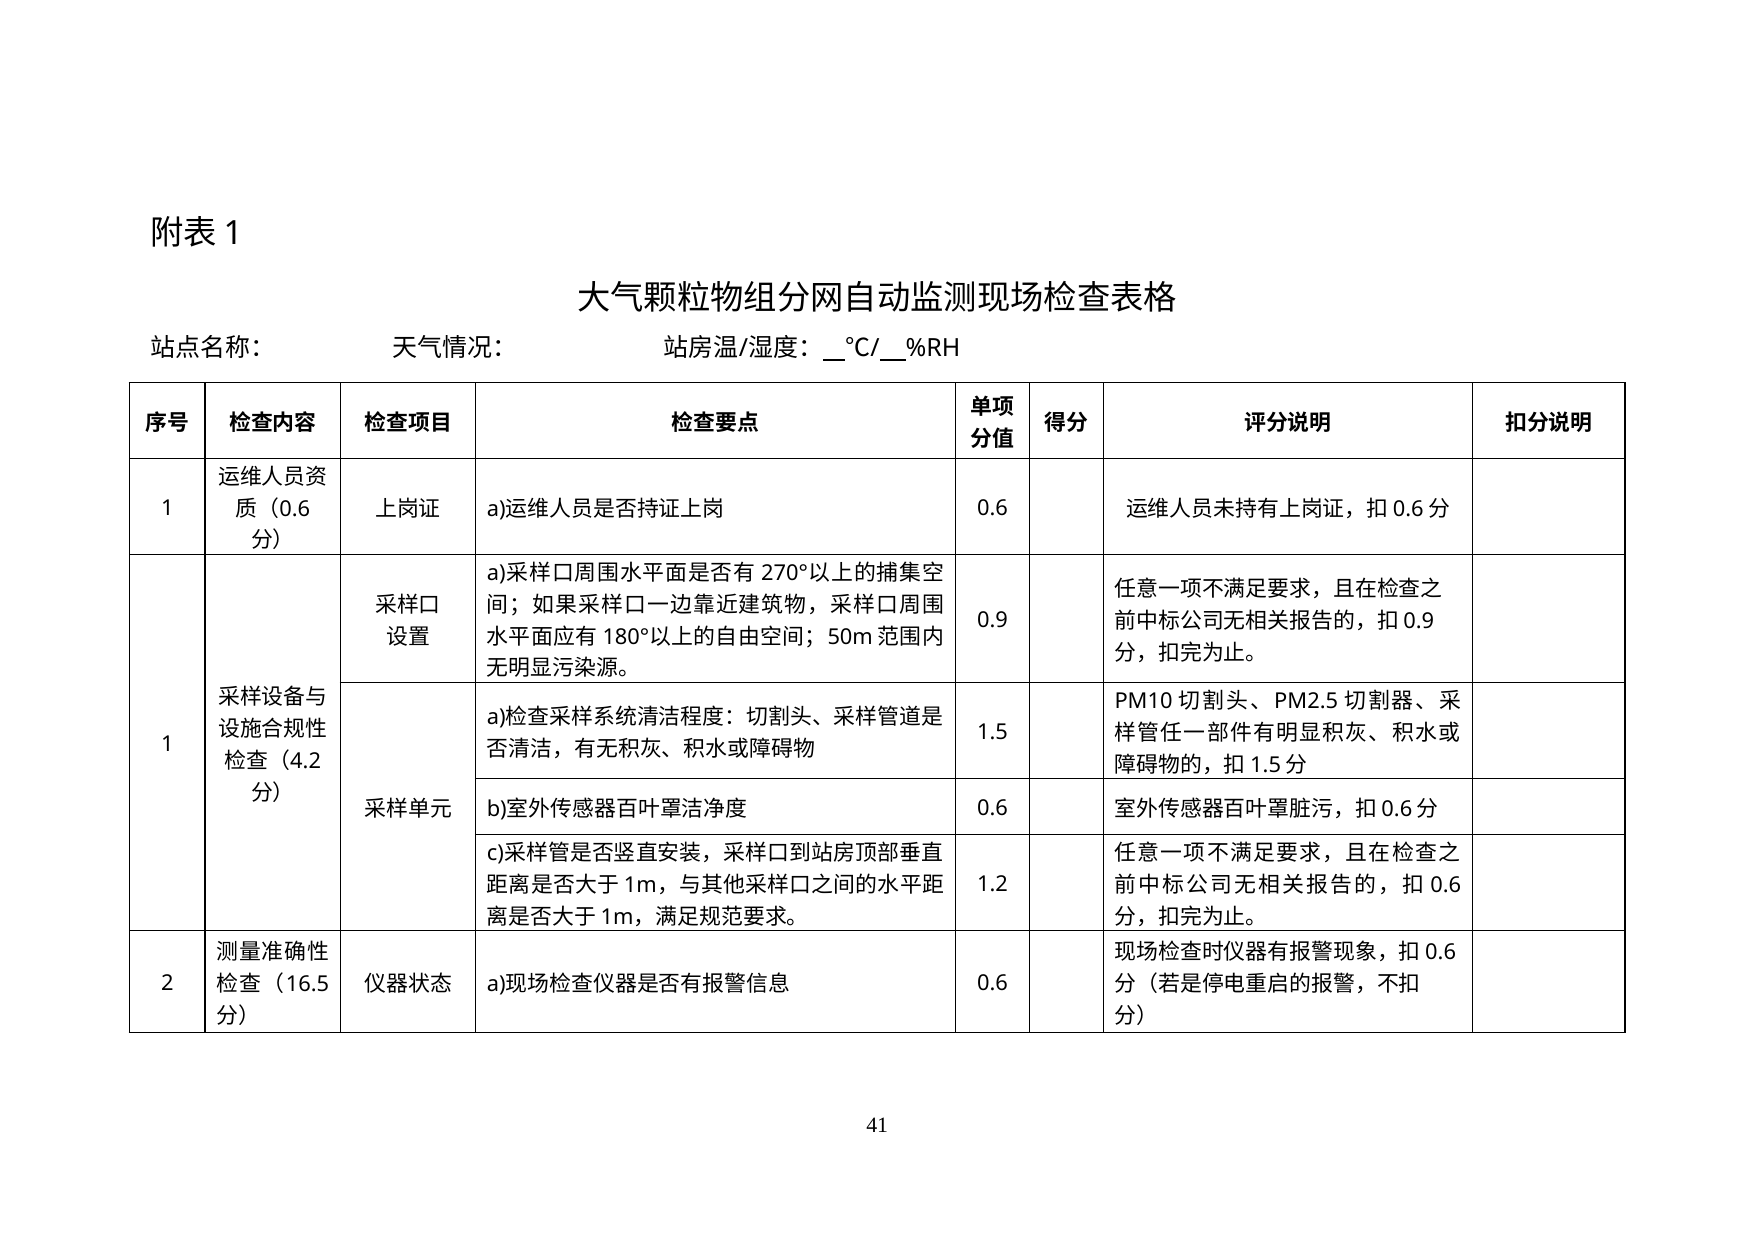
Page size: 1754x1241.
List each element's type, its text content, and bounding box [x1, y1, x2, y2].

table_cell 采样设备与设施合规性检查（4.2分） [206, 555, 340, 930]
table_cell 0.6 [956, 779, 1029, 834]
table_cell 1.5 [956, 683, 1029, 778]
table_cell 0.9 [956, 555, 1029, 682]
table_cell 任意一项不满足要求，且在检查之前中标公司无相关报告的，扣0.6分，扣完为止。 [1104, 835, 1472, 930]
table_cell 采样口 设置 [341, 555, 475, 682]
table_cell 室外传感器百叶罩脏污，扣0.6分 [1104, 779, 1472, 834]
table_cell [1030, 931, 1103, 1032]
table_cell 采样单元 [341, 683, 475, 930]
table_cell 0.6 [956, 931, 1029, 1032]
table_header 检查项目 [341, 383, 475, 458]
table_cell [1473, 779, 1624, 834]
table_header 得分 [1030, 383, 1103, 458]
table_cell [1473, 555, 1624, 682]
table_cell [1030, 459, 1103, 554]
table_header 评分说明 [1104, 383, 1472, 458]
table_cell 2 [130, 931, 204, 1032]
table_cell PM10切割头、PM2.5切割器、采样管任一部件有明显积灰、积水或障碍物的，扣1.5分 [1104, 683, 1472, 778]
table_cell 1 [130, 555, 204, 930]
table_cell 1 [130, 459, 204, 554]
table_cell a)现场检查仪器是否有报警信息 [476, 931, 955, 1032]
text 站点名称： 天气情况： 站房温/湿度： ℃/ %RH [150, 328, 1604, 364]
table_cell [1030, 779, 1103, 834]
table_cell 测量准确性检查（16.5分） [206, 931, 340, 1032]
text 大气颗粒物组分网自动监测现场检查表格 [150, 263, 1604, 328]
table_cell [1473, 931, 1624, 1032]
table_cell [1030, 835, 1103, 930]
table_cell 上岗证 [341, 459, 475, 554]
table_cell 运维人员资质（0.6分） [206, 459, 340, 554]
table_cell [1473, 835, 1624, 930]
table_cell [1473, 683, 1624, 778]
table_header 序号 [130, 383, 204, 458]
table_cell c)采样管是否竖直安装，采样口到站房顶部垂直距离是否大于1m，与其他采样口之间的水平距离是否大于1m，满足规范要求。 [476, 835, 955, 930]
table_cell b)室外传感器百叶罩洁净度 [476, 779, 955, 834]
table_cell a)运维人员是否持证上岗 [476, 459, 955, 554]
table_cell 任意一项不满足要求，且在检查之前中标公司无相关报告的，扣0.9分，扣完为止。 [1104, 555, 1472, 682]
table_cell [1030, 555, 1103, 682]
text 附表1 [150, 198, 1604, 263]
table_cell 运维人员未持有上岗证，扣0.6分 [1104, 459, 1472, 554]
table_cell a)检查采样系统清洁程度：切割头、采样管道是否清洁，有无积灰、积水或障碍物 [476, 683, 955, 778]
table_cell 0.6 [956, 459, 1029, 554]
table_header 扣分说明 [1473, 383, 1624, 458]
table_header 单项 分值 [956, 383, 1029, 458]
table_cell [1473, 459, 1624, 554]
table_cell 现场检查时仪器有报警现象，扣0.6分（若是停电重启的报警，不扣分） [1104, 931, 1472, 1032]
table_header 检查要点 [476, 383, 955, 458]
table_header 检查内容 [206, 383, 340, 458]
table_cell 仪器状态 [341, 931, 475, 1032]
table_cell 1.2 [956, 835, 1029, 930]
table_cell [1030, 683, 1103, 778]
table_cell a)采样口周围水平面是否有270°以上的捕集空间；如果采样口一边靠近建筑物，采样口周围水平面应有180°以上的自由空间；50m范围内无明显污染源。 [476, 555, 955, 682]
